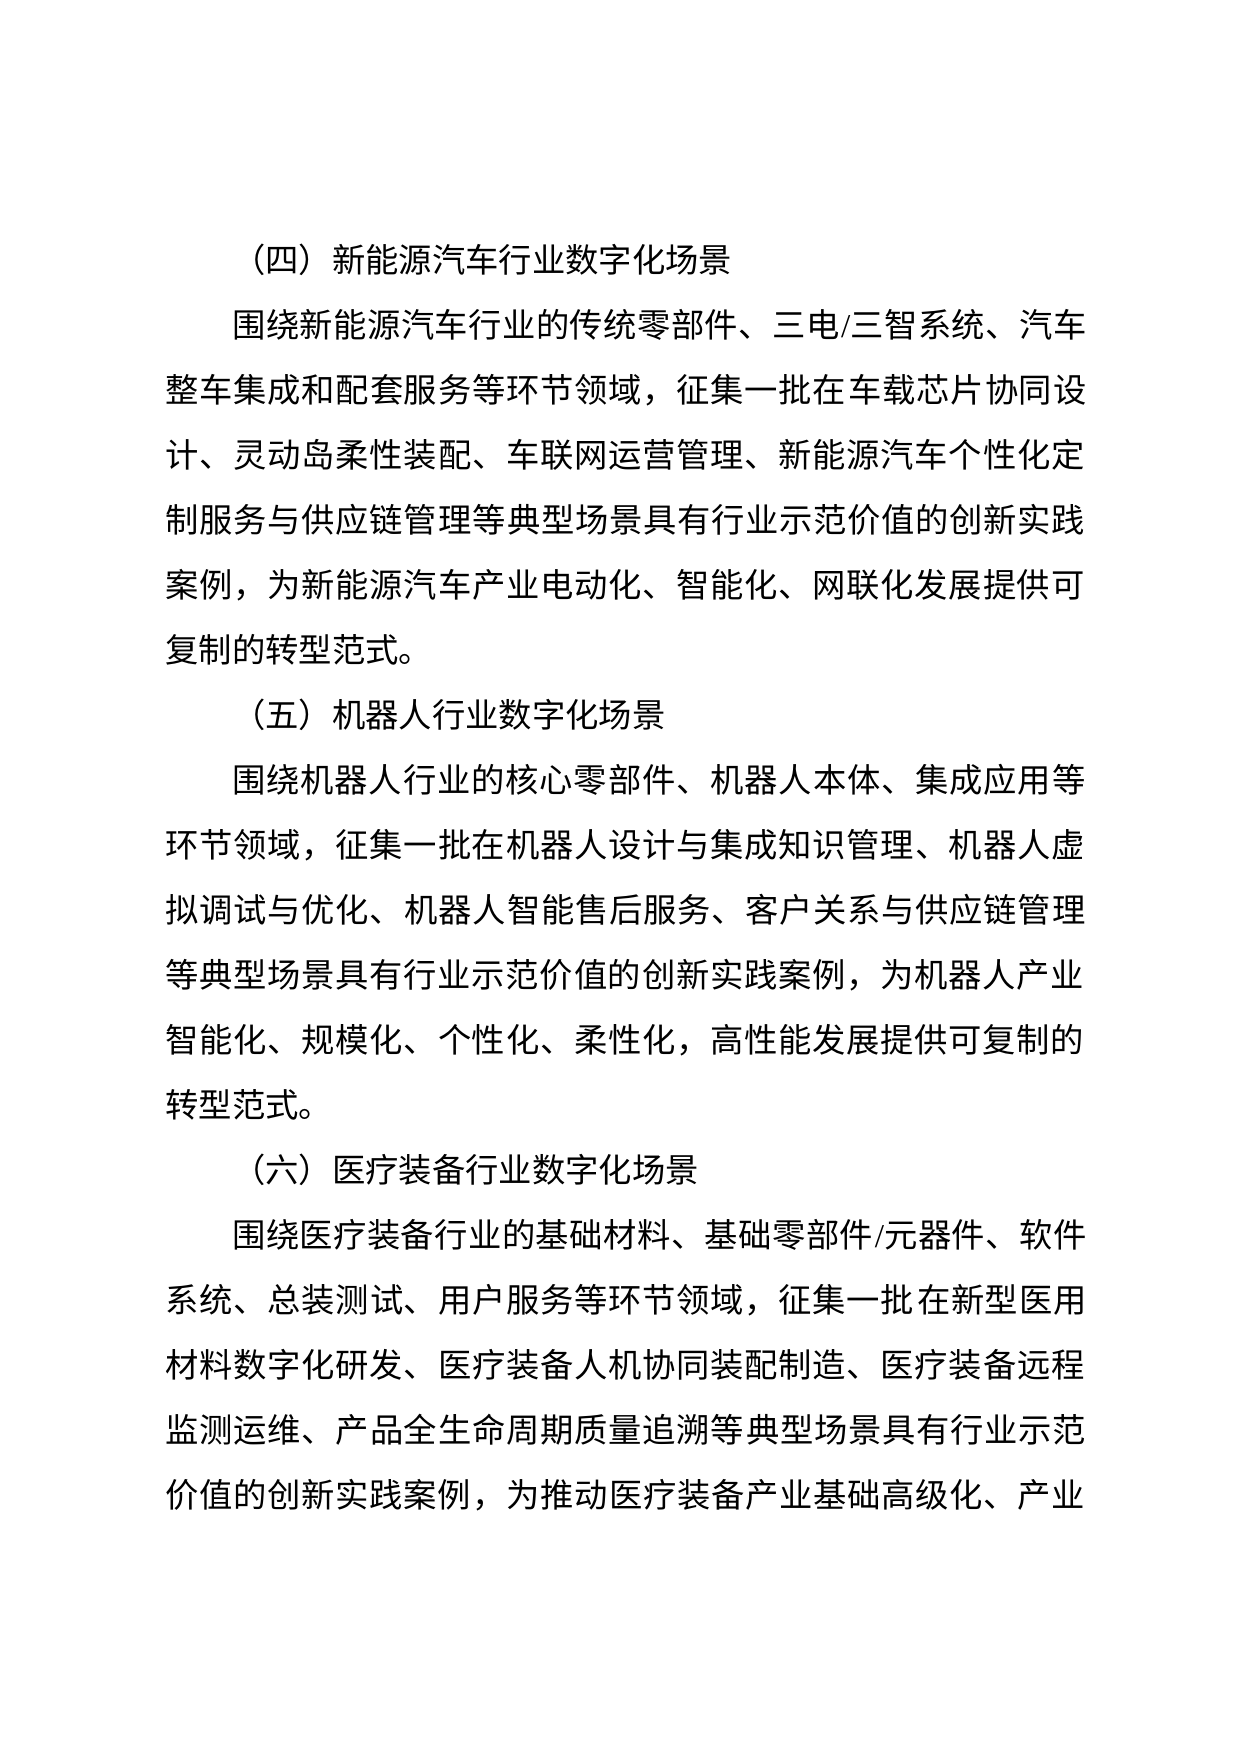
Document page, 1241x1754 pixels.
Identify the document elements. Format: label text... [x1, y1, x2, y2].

text （六）医疗装备行业数字化场景 [165, 1136, 1087, 1201]
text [165, 1201, 1087, 1526]
text 围绕机器人行业的核心零部件、机器人本体、集成应用等环节领域，征集一批在机器人设计与集成知识管理、机器人虚拟调试与优化、机器人智能售后服务、客户关系与供应链管理等典型场景具有行业示范价值的创新实践案例，为机器人产业智能化、规模化、个性化、柔性化，高性能发展提供可复制的转型范式。 [165, 746, 1087, 1136]
text （五）机器人行业数字化场景 [165, 681, 1087, 746]
text 围绕新能源汽车行业的传统零部件、三电/三智系统、汽车整车集成和配套服务等环节领域，征集一批在车载芯片协同设计、灵动岛柔性装配、车联网运营管理、新能源汽车个性化定制服务与供应链管理等典型场景具有行业示范价值的创新实践案例，为新能源汽车产业电动化、智能化、网联化发展提供可复制的转型范式。 [165, 291, 1087, 681]
text （四）新能源汽车行业数字化场景 [165, 226, 1087, 291]
